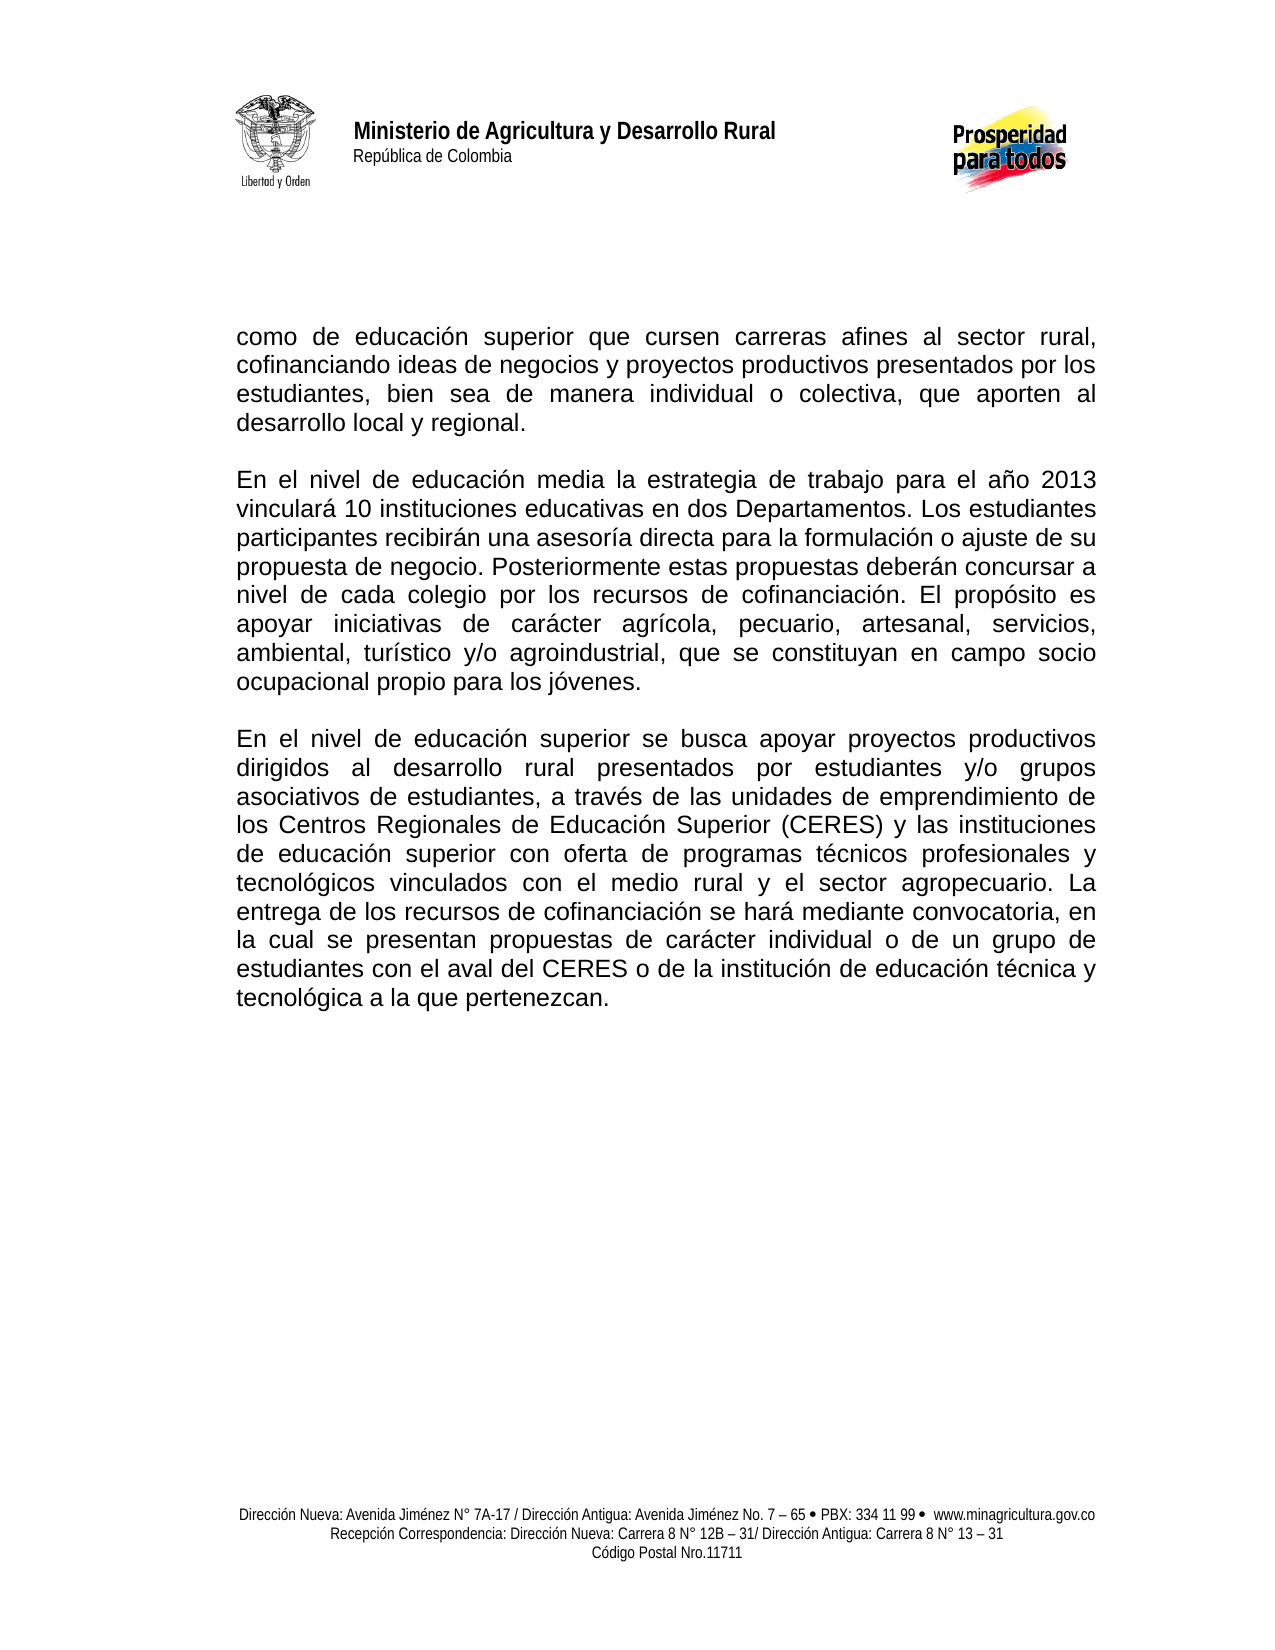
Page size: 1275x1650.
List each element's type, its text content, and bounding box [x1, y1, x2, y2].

text En el nivel de educación superior se busca apoyar proyectos productivos dirigidos al desarrollo rural presentados por estudiantes y/o grupos asociativos de estudiantes, a través de las unidades de emprendimiento de los Centros Regionales de Educación Superior (CERES) y las instituciones de educación superior con oferta de programas técnicos profesionales y tecnológicos vinculados con el medio rural y el sector agropecuario. La entrega de los recursos de cofinanciación se hará mediante convocatoria, en la cual se presentan propuestas de carácter individual o de un grupo de estudiantes con el aval del CERES o de la institución de educación técnica y tecnológica a la que pertenezcan. [236, 724, 1098, 1012]
text En el nivel de educación media la estrategia de trabajo para el año 2013 vinculará 10 instituciones educativas en dos Departamentos. Los estudiantes participantes recibirán una asesoría directa para la formulación o ajuste de su propuesta de negocio. Posteriormente estas propuestas deberán concursar a nivel de cada colegio por los recursos de cofinanciación. El propósito es apoyar iniciativas de carácter agrícola, pecuario, artesanal, servicios, ambiental, turístico y/o agroindustrial, que se constituyan en campo socio ocupacional propio para los jóvenes. [236, 465, 1098, 695]
picture [936, 103, 1084, 193]
